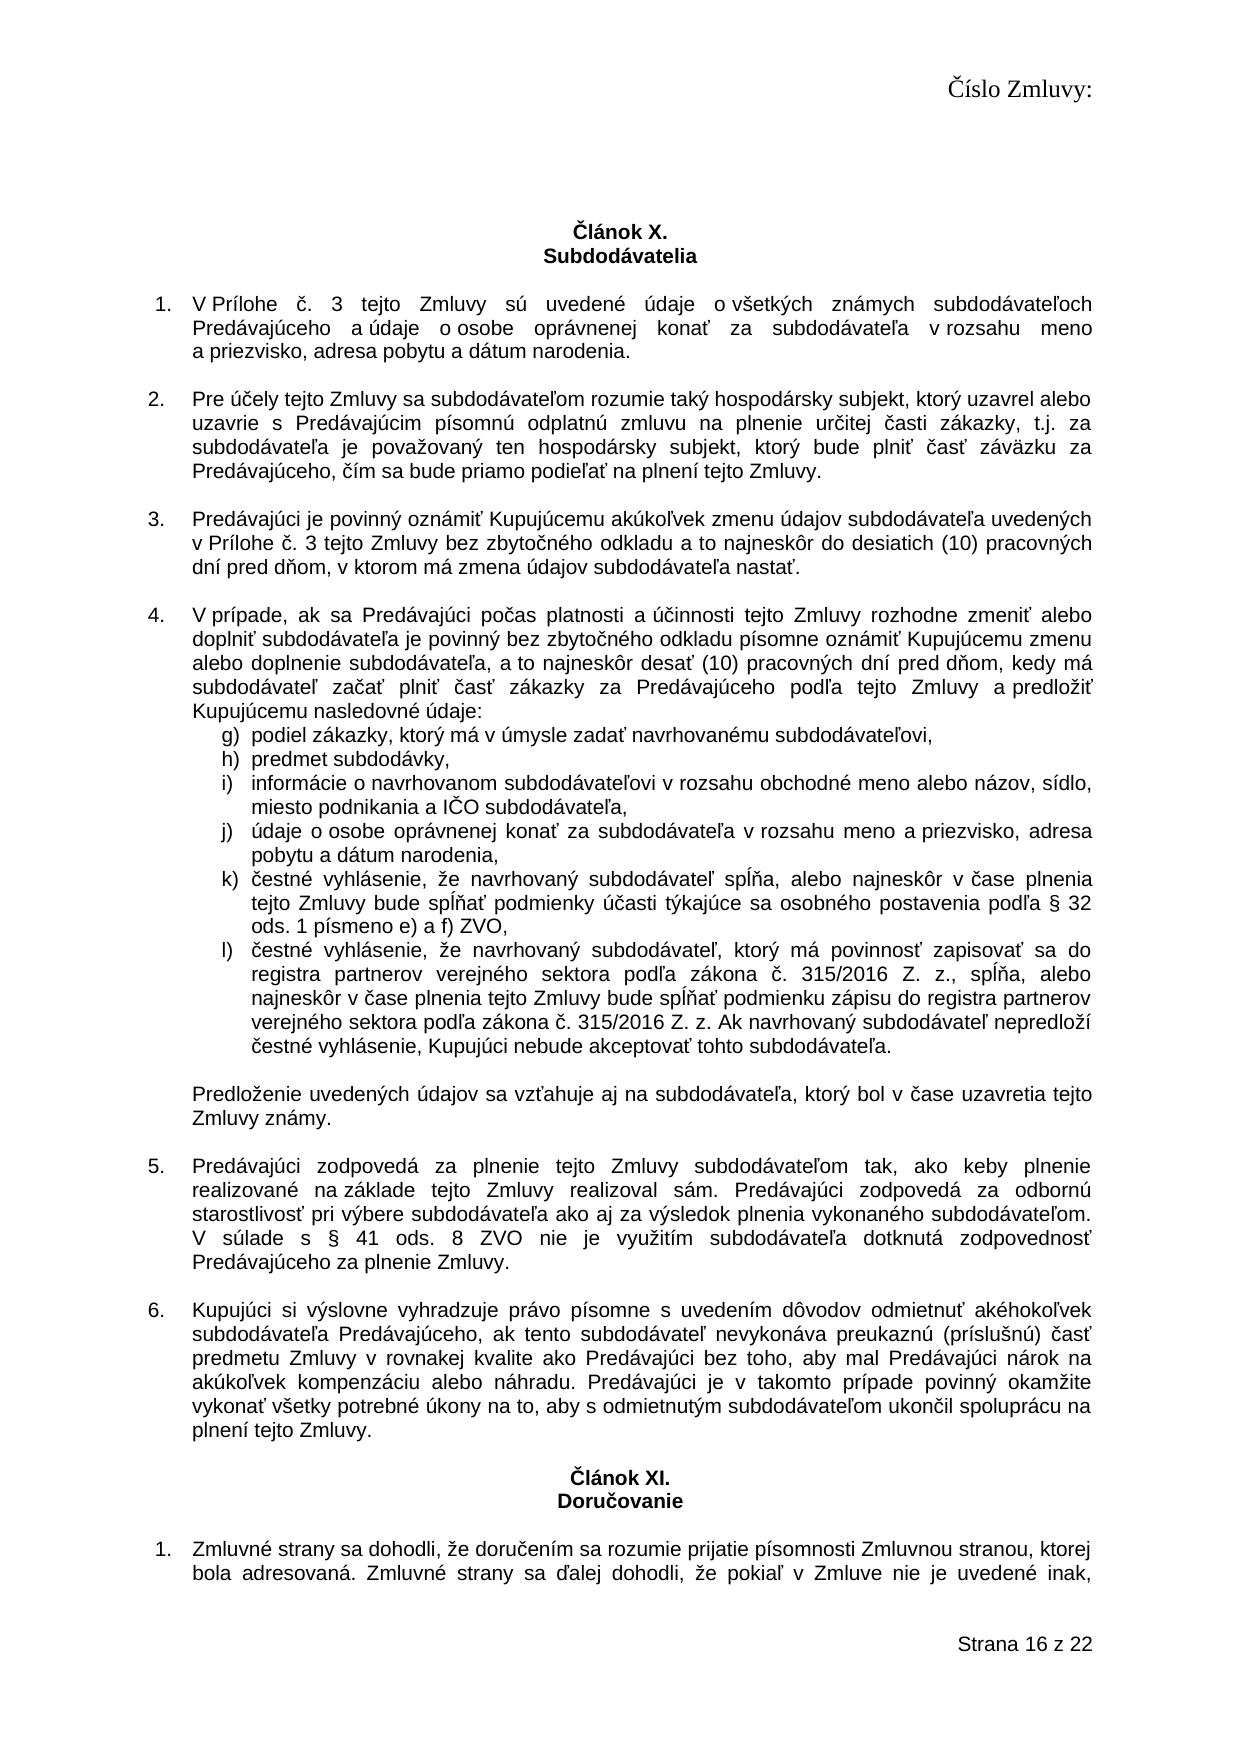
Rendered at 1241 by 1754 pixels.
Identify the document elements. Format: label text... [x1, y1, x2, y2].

list podiel zákazky, ktorý má v úmysle zadať navrhovanému subdodávateľovi, [221, 723, 1093, 747]
list Predávajúci zodpovedá za plnenie tejto Zmluvy subdodávateľom tak, ako keby plnenie realizované na základe tejto Zmluvy realizoval sám. Predávajúci zodpovedá za odbornú starostlivosť pri výbere subdodávateľa ako aj za výsledok plnenia vykonaného subdodávateľom. V súlade s § 41 ods. 8 ZVO nie je využitím subdodávateľa dotknutá zodpovednosť Predávajúceho za plnenie Zmluvy. [148, 1154, 1093, 1274]
list V prípade, ak sa Predávajúci počas platnosti a účinnosti tejto Zmluvy rozhodne zmeniť alebo doplniť subdodávateľa je povinný bez zbytočného odkladu písomne oznámiť Kupujúcemu zmenu alebo doplnenie subdodávateľa, a to najneskôr desať (10) pracovných dní pred dňom, kedy má subdodávateľ začať plniť časť zákazky za Predávajúceho podľa tejto Zmluvy a predložiť Kupujúcemu nasledovné údaje: [148, 603, 1093, 723]
list Kupujúci si výslovne vyhradzuje právo písomne s uvedením dôvodov odmietnuť akéhokoľvek subdodávateľa Predávajúceho, ak tento subdodávateľ nevykonáva preukaznú (príslušnú) časť predmetu Zmluvy v rovnakej kvalite ako Predávajúci bez toho, aby mal Predávajúci nárok na akúkoľvek kompenzáciu alebo náhradu. Predávajúci je v takomto prípade povinný okamžite vykonať všetky potrebné úkony na to, aby s odmietnutým subdodávateľom ukončil spoluprácu na plnení tejto Zmluvy. [148, 1298, 1093, 1441]
list predmet subdodávky, [221, 747, 1093, 771]
text Článok X. [148, 219, 1093, 243]
text Predloženie uvedených údajov sa vzťahuje aj na subdodávateľa, ktorý bol v čase uzavretia tejto Zmluvy známy. [192, 1082, 1093, 1130]
list Pre účely tejto Zmluvy sa subdodávateľom rozumie taký hospodársky subjekt, ktorý uzavrel alebo uzavrie s Predávajúcim písomnú odplatnú zmluvu na plnenie určitej časti zákazky, t.j. za subdodávateľa je považovaný ten hospodársky subjekt, ktorý bude plniť časť záväzku za Predávajúceho, čím sa bude priamo podieľať na plnení tejto Zmluvy. [148, 387, 1093, 483]
list informácie o navrhovanom subdodávateľovi v rozsahu obchodné meno alebo názov, sídlo, miesto podnikania a IČO subdodávateľa, [221, 771, 1093, 818]
list Predávajúci je povinný oznámiť Kupujúcemu akúkoľvek zmenu údajov subdodávateľa uvedených v Prílohe č. 3 tejto Zmluvy bez zbytočného odkladu a to najneskôr do desiatich (10) pracovných dní pred dňom, v ktorom má zmena údajov subdodávateľa nastať. [148, 507, 1093, 579]
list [154, 1537, 1093, 1585]
text Subdodávatelia [148, 243, 1093, 267]
list údaje o osobe oprávnenej konať za subdodávateľa v rozsahu meno a priezvisko, adresa pobytu a dátum narodenia, [221, 818, 1093, 866]
text Doručovanie [148, 1489, 1093, 1513]
list čestné vyhlásenie, že navrhovaný subdodávateľ spĺňa, alebo najneskôr v čase plnenia tejto Zmluvy bude spĺňať podmienky účasti týkajúce sa osobného postavenia podľa § 32 ods. 1 písmeno e) a f) ZVO, [221, 866, 1093, 938]
list V Prílohe č. 3 tejto Zmluvy sú uvedené údaje o všetkých známych subdodávateľoch Predávajúceho a údaje o osobe oprávnenej konať za subdodávateľa v rozsahu meno a priezvisko, adresa pobytu a dátum narodenia. [154, 291, 1093, 363]
text Článok XI. [148, 1465, 1093, 1489]
list čestné vyhlásenie, že navrhovaný subdodávateľ, ktorý má povinnosť zapisovať sa do registra partnerov verejného sektora podľa zákona č. 315/2016 Z. z., spĺňa, alebo najneskôr v čase plnenia tejto Zmluvy bude spĺňať podmienku zápisu do registra partnerov verejného sektora podľa zákona č. 315/2016 Z. z. Ak navrhovaný subdodávateľ nepredloží čestné vyhlásenie, Kupujúci nebude akceptovať tohto subdodávateľa. [221, 938, 1093, 1058]
